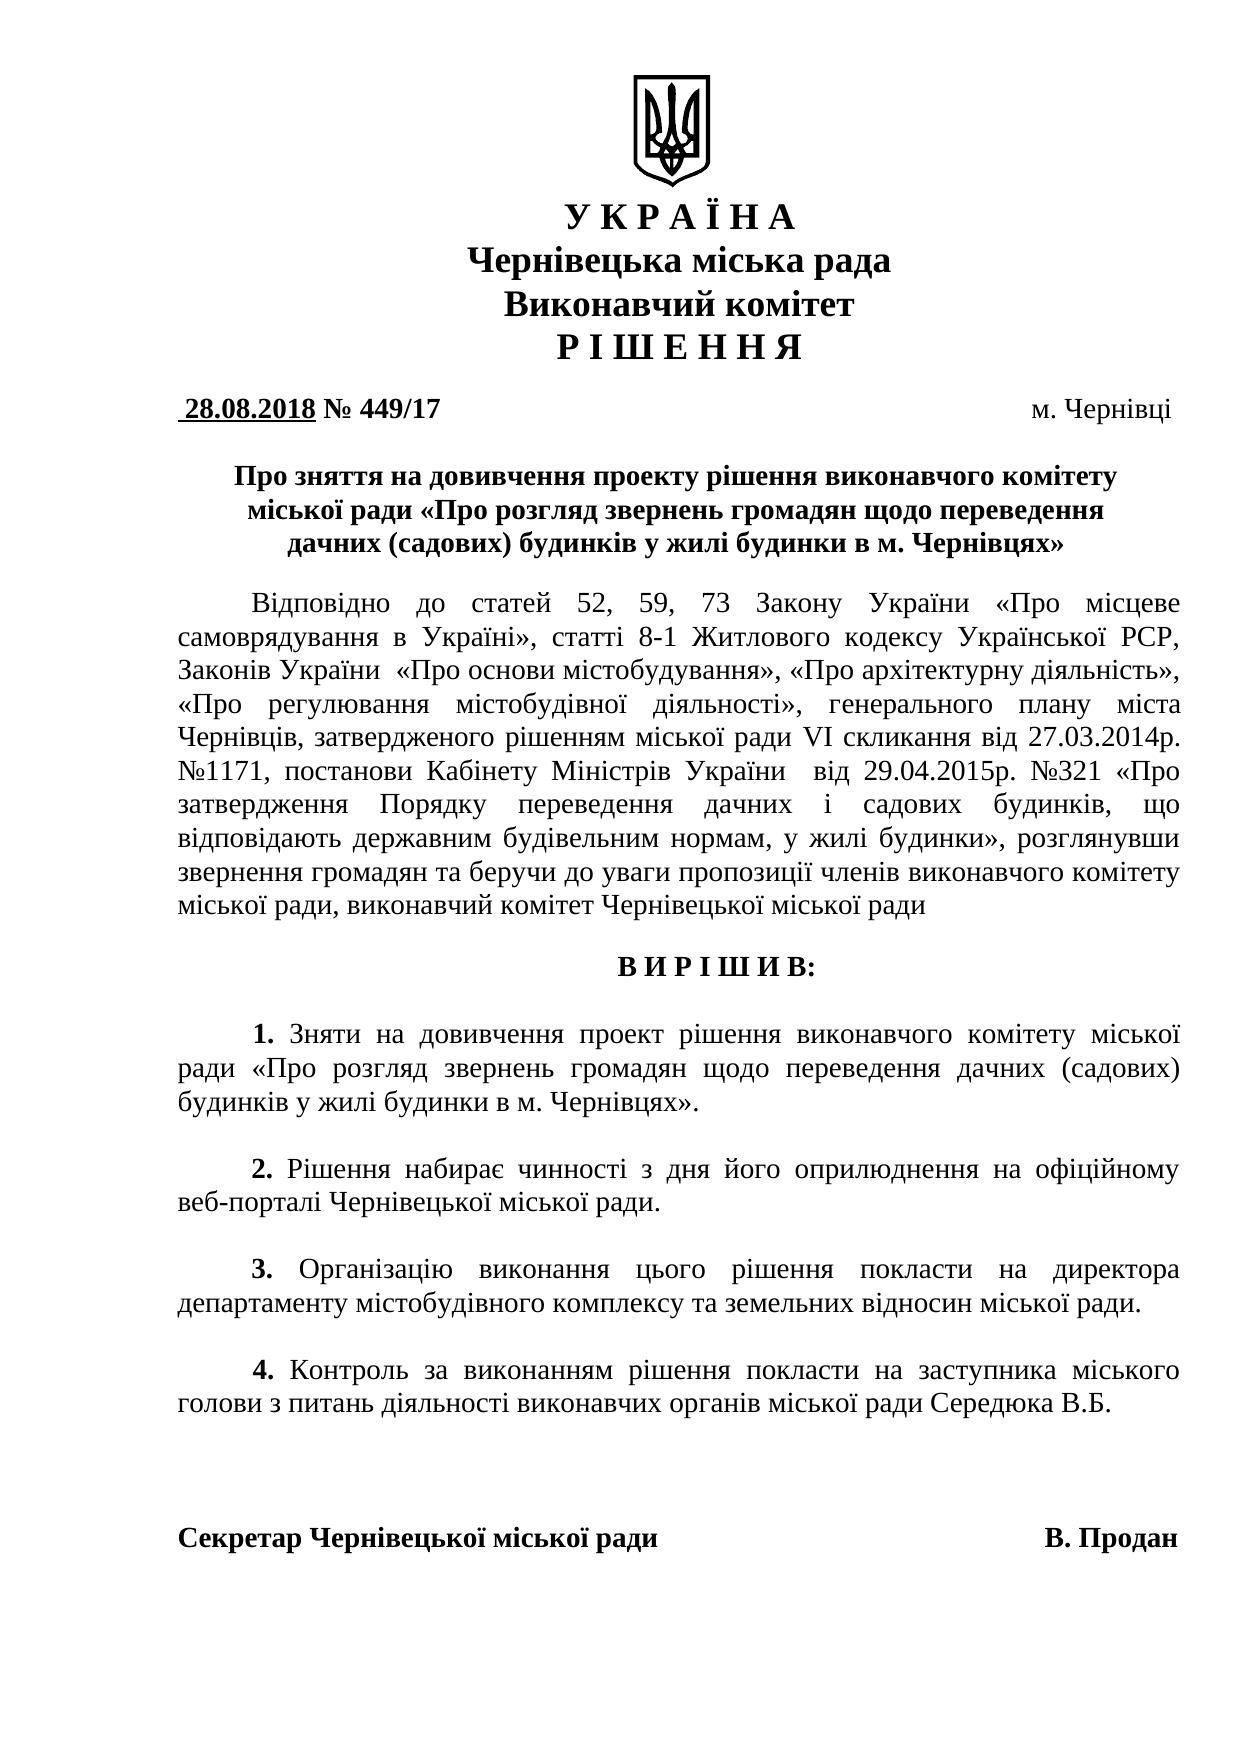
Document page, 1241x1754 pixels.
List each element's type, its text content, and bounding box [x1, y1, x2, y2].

text Чернівецька міська рада [177, 238, 1181, 281]
text 3. Організацію виконання цього рішення покласти на директора департаменту містобудівного комплексу та земельних відносин міської ради. [177, 1251, 1181, 1318]
text 2. Рішення набирає чинності з дня його оприлюднення на офіційному веб-порталі Чернівецької міської ради. [177, 1151, 1181, 1218]
text Відповідно до статей 52, 59, 73 Закону України «Про місцеве самоврядування в Україні», статті 8-1 Житлового кодексу Української РСР, Законів України «Про основи містобудування», «Про архітектурну діяльність», «Про регулювання містобудівної діяльності», генерального плану міста Чернівців, затвердженого рішенням міської ради VI скликання від 27.03.2014р. №1171, постанови Кабінету Міністрів України від 29.04.2015р. №321 «Про затвердження Порядку переведення дачних і садових будинків, що відповідають державним будівельним нормам, у жилі будинки», розглянувши звернення громадян та беручи до уваги пропозиції членів виконавчого комітету міської ради, виконавчий комітет Чернівецької міської ради [177, 585, 1181, 921]
text Виконавчий комітет [177, 281, 1181, 324]
text 28.08.2018 № 449/17 м. Чернівці [177, 391, 1181, 425]
text В И Р І Ш И В: [177, 949, 1181, 983]
text 1. Зняти на довивчення проект рішення виконавчого комітету міської ради «Про розгляд звернень громадян щодо переведення дачних (садових) будинків у жилі будинки в м. Чернівцях». [177, 1017, 1181, 1117]
text Секретар Чернівецької міської ради В. Продан [177, 1520, 1181, 1553]
text 4. Контроль за виконанням рішення покласти на заступника міського голови з питань діяльності виконавчих органів міської ради Середюка В.Б. [177, 1352, 1181, 1419]
text Р І Ш Е Н Н Я [177, 324, 1181, 367]
text У к р а ї н а [177, 195, 1181, 238]
table_header Про зняття на довивчення проекту рішення виконавчого комітету міської ради «Про розгляд звернень громадян щодо переведення дачних (садових) будинків у жилі будинки в м. Чернівцях» [189, 458, 1163, 585]
